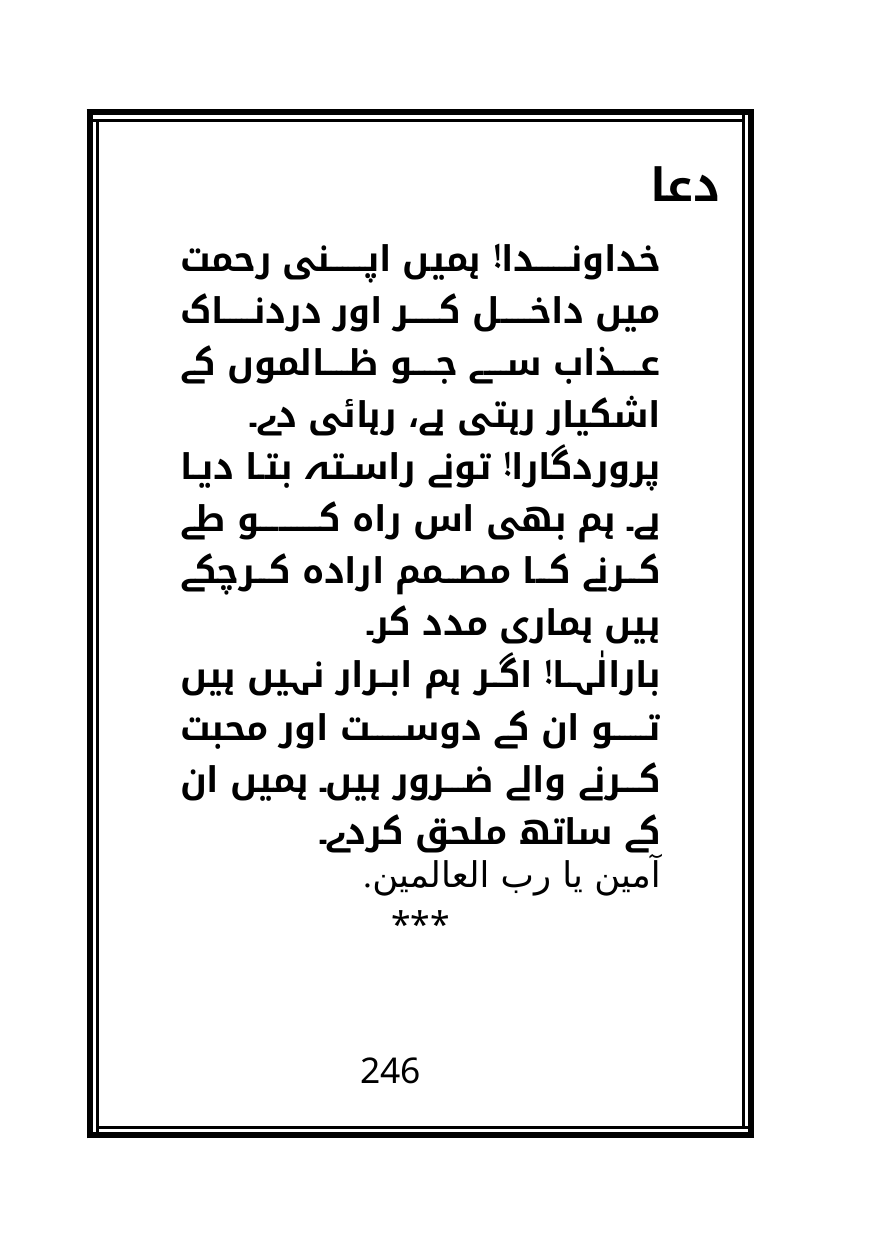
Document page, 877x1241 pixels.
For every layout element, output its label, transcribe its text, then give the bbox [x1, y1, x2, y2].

subtitle دعا [120, 142, 721, 229]
text خداوندا! ہمیں اپنی رحمت میں داخل کر اور دردناک عذاب سے جو ظالموں کے اشکیار رہتی ہے، رہائی دے۔ [180, 229, 661, 438]
text بارالٰہا! اگر ہم ابرار نہیں ہیں تو ان کے دوست اور محبت کرنے والے ضرور ہیں۔ ہمیں ان کے ساتھ ملحق کردے۔ [180, 646, 661, 854]
text ٭٭٭ [120, 896, 721, 948]
text آمین یا رب العالمین. [120, 854, 721, 896]
text پروردگارا! تونے راستہ بتا دیا ہے۔ ہم بھی اس راہ کو طے کرنے کا مصمم ارادہ کرچکے ہیں ہماری مدد کر۔ [180, 438, 661, 646]
